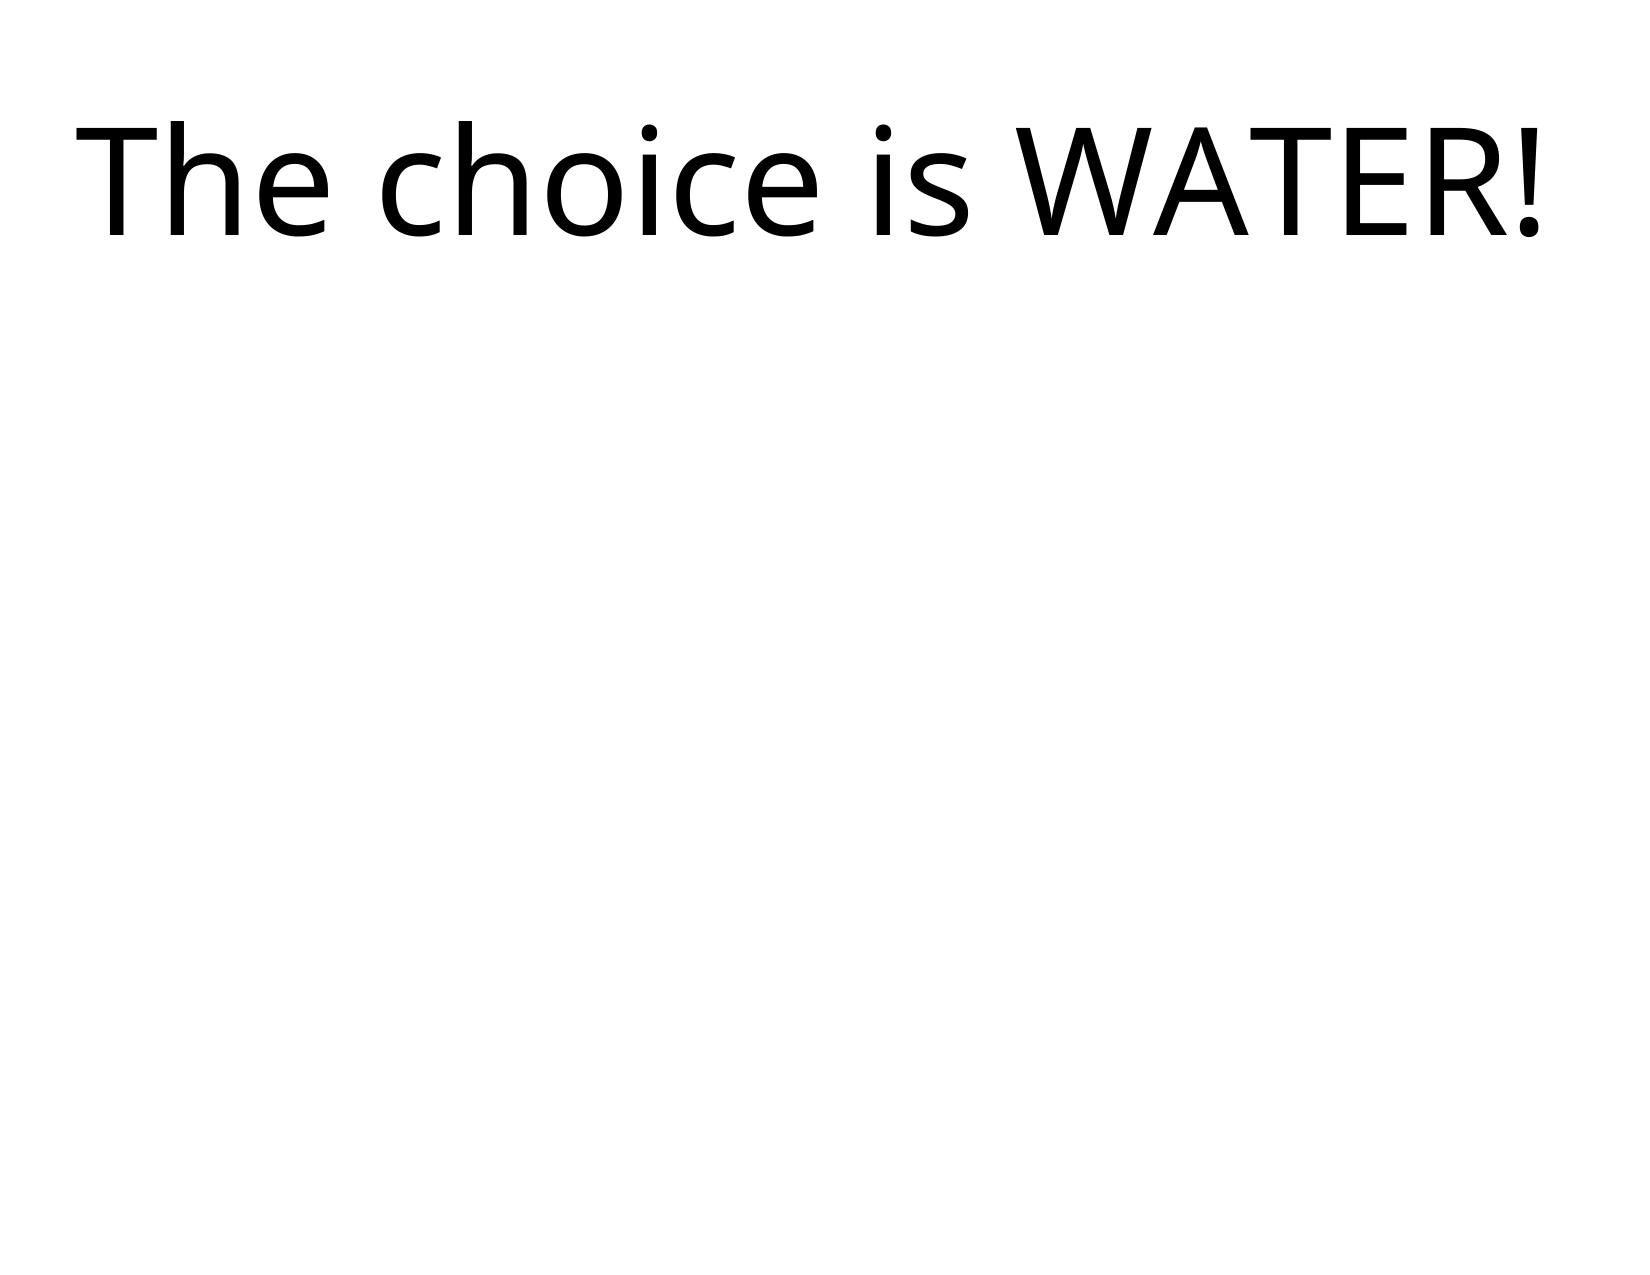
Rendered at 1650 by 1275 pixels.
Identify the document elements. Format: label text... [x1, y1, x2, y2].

text The choice is WATER! [75, 75, 1575, 279]
